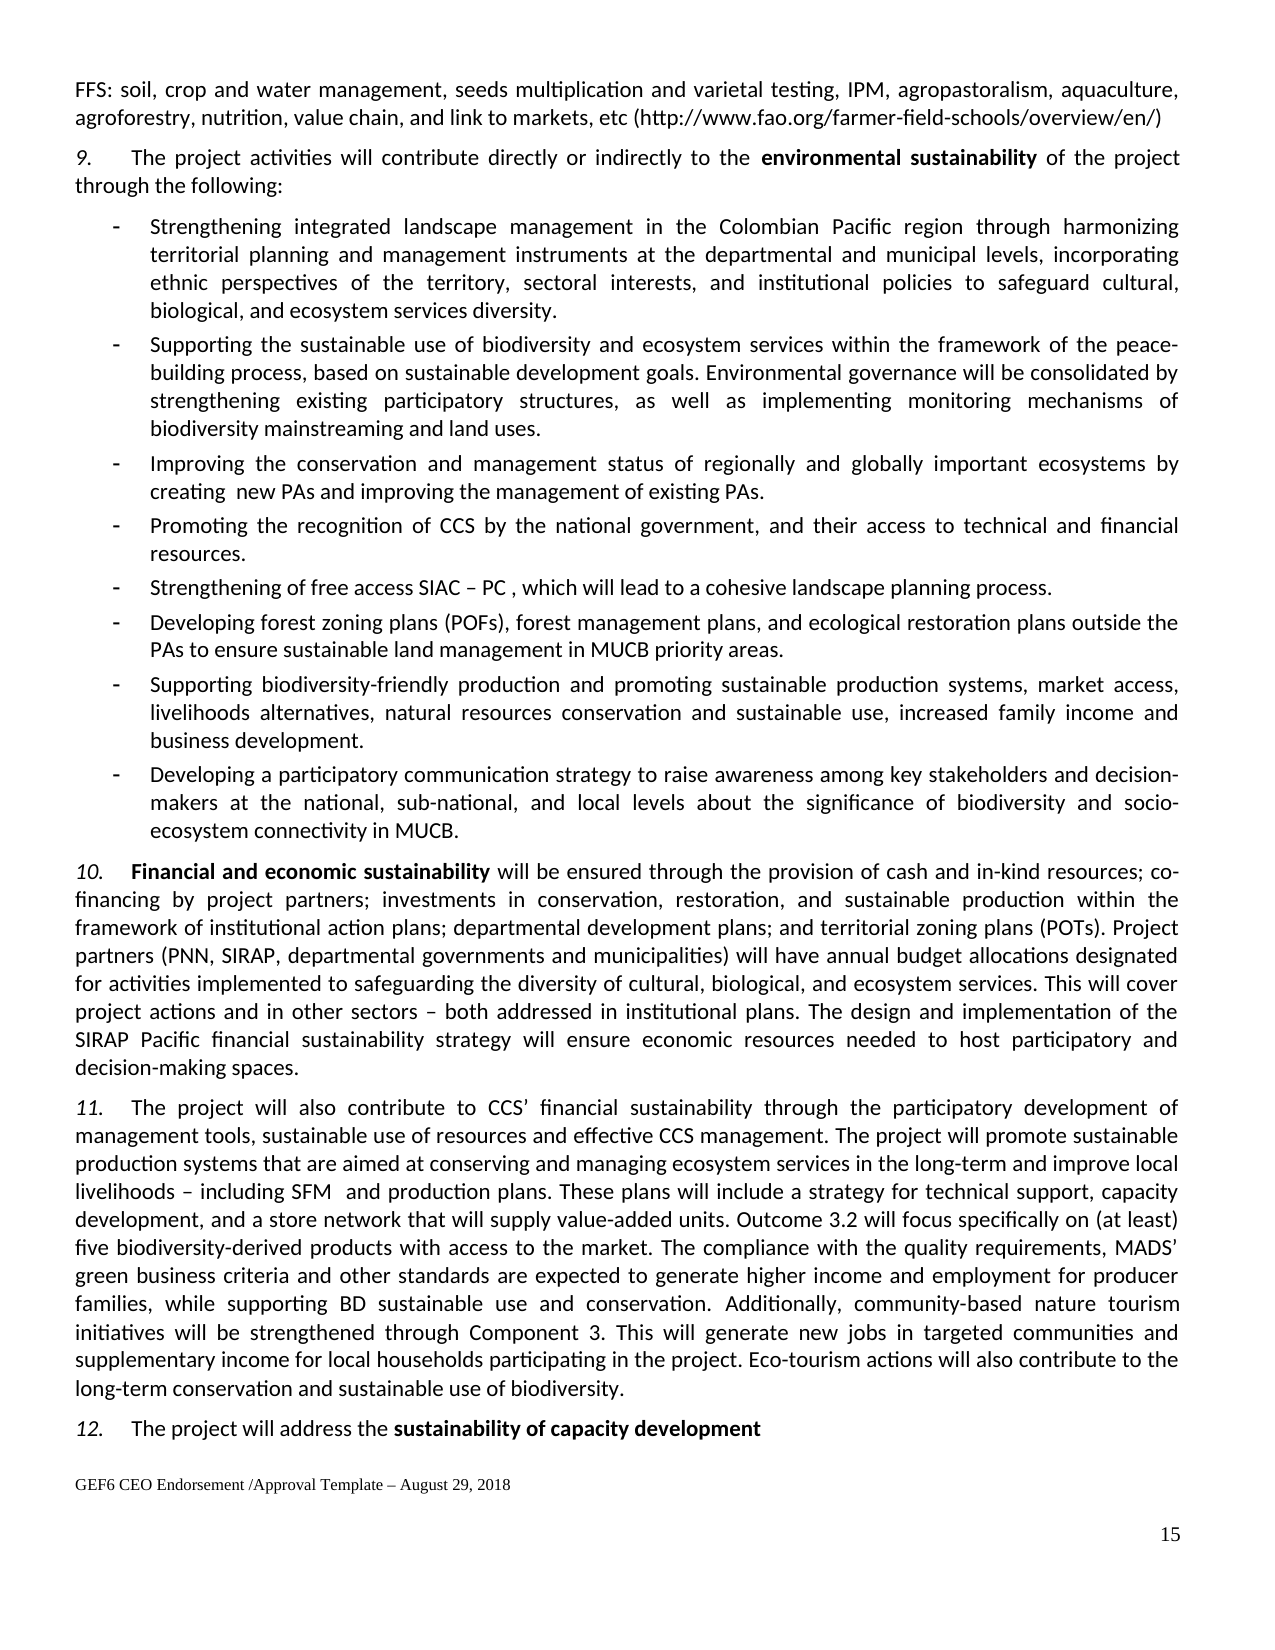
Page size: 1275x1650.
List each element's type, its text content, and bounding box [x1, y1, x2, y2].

list Financial and economic sustainability will be ensured through the provision of cash and in-kind resources; co-financing by project partners; investments in conservation, restoration, and sustainable production within the framework of institutional action plans; departmental development plans; and territorial zoning plans (POTs). Project partners (PNN, SIRAP, departmental governments and municipalities) will have annual budget allocations designated for activities implemented to safeguarding the diversity of cultural, biological, and ecosystem services. This will cover project actions and in other sectors – both addressed in institutional plans. The design and implementation of the SIRAP Pacific financial sustainability strategy will ensure economic resources needed to host participatory and decision-making spaces. [75, 857, 1181, 1081]
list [75, 75, 1181, 131]
list The project will address the sustainability of capacity development [75, 1414, 1181, 1442]
list Strengthening of free access SIAC – PC , which will lead to a cohesive landscape planning process. [112, 573, 1181, 601]
list The project will also contribute to CCS’ financial sustainability through the participatory development of management tools, sustainable use of resources and effective CCS management. The project will promote sustainable production systems that are aimed at conserving and managing ecosystem services in the long-term and improve local livelihoods – including SFM and production plans. These plans will include a strategy for technical support, capacity development, and a store network that will supply value-added units. Outcome 3.2 will focus specifically on (at least) five biodiversity-derived products with access to the market. The compliance with the quality requirements, MADS’ green business criteria and other standards are expected to generate higher income and employment for producer families, while supporting BD sustainable use and conservation. Additionally, community-based nature tourism initiatives will be strengthened through Component 3. This will generate new jobs in targeted communities and supplementary income for local households participating in the project. Eco-tourism actions will also contribute to the long-term conservation and sustainable use of biodiversity. [75, 1093, 1181, 1402]
list Improving the conservation and management status of regionally and globally important ecosystems by creating new PAs and improving the management of existing PAs. [112, 449, 1181, 505]
list The project activities will contribute directly or indirectly to the environmental sustainability of the project through the following: [75, 143, 1181, 199]
list Developing a participatory communication strategy to raise awareness among key stakeholders and decision- makers at the national, sub-national, and local levels about the significance of biodiversity and socio-ecosystem connectivity in MUCB. [112, 760, 1181, 844]
list Strengthening integrated landscape management in the Colombian Pacific region through harmonizing territorial planning and management instruments at the departmental and municipal levels, incorporating ethnic perspectives of the territory, sectoral interests, and institutional policies to safeguard cultural, biological, and ecosystem services diversity. [112, 212, 1181, 324]
list Supporting biodiversity-friendly production and promoting sustainable production systems, market access, livelihoods alternatives, natural resources conservation and sustainable use, increased family income and business development. [112, 670, 1181, 754]
list Developing forest zoning plans (POFs), forest management plans, and ecological restoration plans outside the PAs to ensure sustainable land management in MUCB priority areas. [112, 608, 1181, 664]
list Promoting the recognition of CCS by the national government, and their access to technical and financial resources. [112, 511, 1181, 567]
list Supporting the sustainable use of biodiversity and ecosystem services within the framework of the peace-building process, based on sustainable development goals. Environmental governance will be consolidated by strengthening existing participatory structures, as well as implementing monitoring mechanisms of biodiversity mainstreaming and land uses. [112, 330, 1181, 442]
